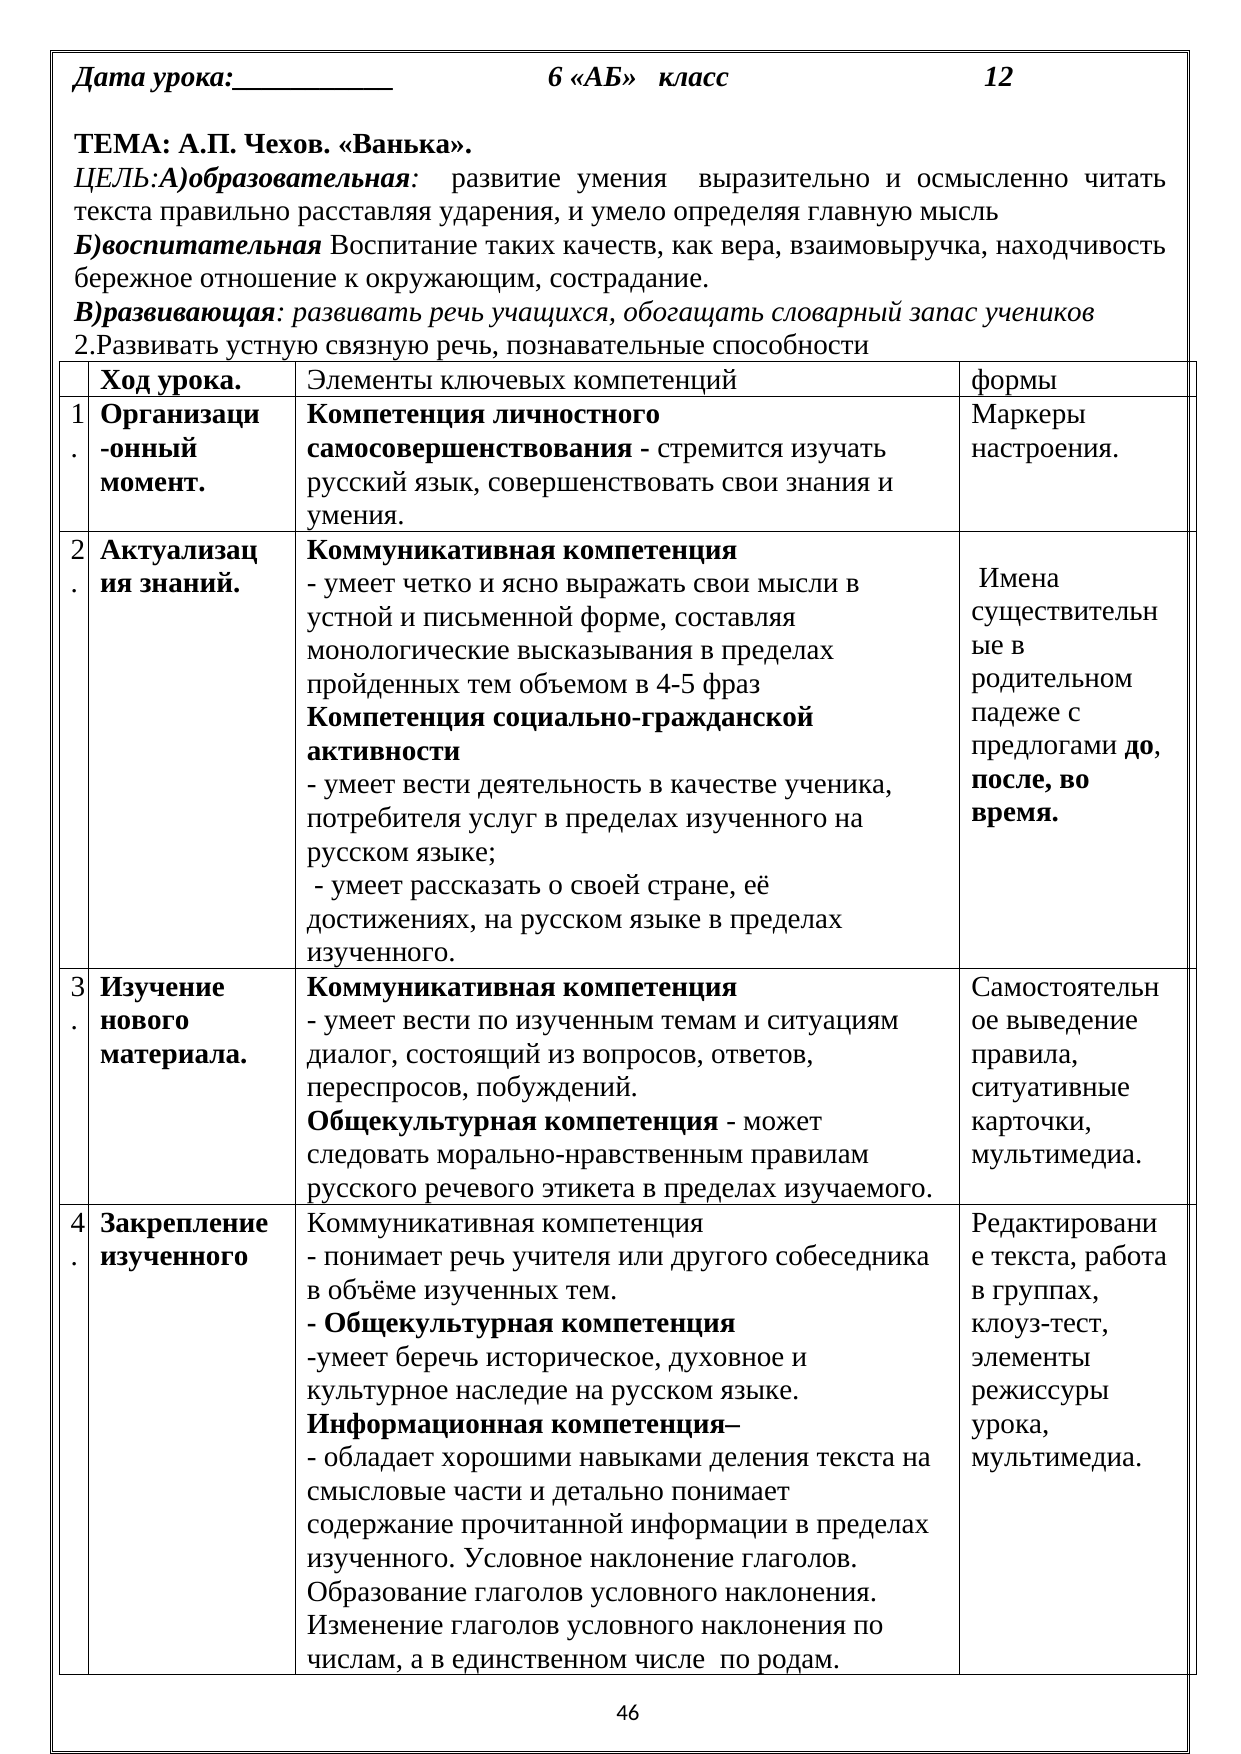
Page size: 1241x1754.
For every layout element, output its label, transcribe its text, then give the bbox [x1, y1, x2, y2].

table_cell Маркеры настроения. [960, 397, 1187, 531]
table_cell Изучение нового материала. [89, 969, 295, 1204]
table_cell 2. [60, 532, 88, 968]
table_header формы [960, 362, 1187, 396]
table_header [60, 362, 88, 396]
table_cell Самостоятельное выведение правила, ситуативные карточки, мультимедиа. [960, 969, 1187, 1204]
text ЦЕЛЬ:A)образовательная: развитие умения выразительно и осмысленно читать текста правильно расставляя ударения, и умело определяя главную мысль [74, 160, 1167, 227]
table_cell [960, 1205, 1187, 1674]
table_header Элементы ключевых компетенций [296, 362, 959, 396]
table_header Ход урока. [89, 362, 295, 396]
text В)развивающая: развивать речь учащихся, обогащать словарный запас учеников [74, 294, 1167, 327]
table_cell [89, 1205, 295, 1674]
table_cell 1. [60, 397, 88, 531]
table_cell Компетенция личностного самосовершенствования - стремится изучать русский язык, совершенствовать свои знания и умения. [296, 397, 959, 531]
text 2.Развивать устную связную речь, познавательные способности [74, 327, 1167, 361]
table_cell 4. [60, 1205, 88, 1674]
table_cell Коммуникативная компетенция - умеет четко и ясно выражать свои мысли в устной и письменной форме, составляя монологические высказывания в пределах пройденных тем объемом в 4-5 фраз Компетенция социально-гражданской активности - умеет вести деятельность в качестве ученика, потребителя услуг в пределах изученного на русском языке; - умеет рассказать о своей стране, её достижениях, на русском языке в пределах изученного. [296, 532, 959, 968]
text ТЕМА: А.П. Чехов. «Ванька». [74, 126, 1167, 160]
text Б)воспитательная Воспитание таких качеств, как вера, взаимовыручка, находчивость бережное отношение к окружающим, сострадание. [74, 227, 1167, 294]
table_cell Актуализация знаний. [89, 532, 295, 968]
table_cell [296, 1205, 959, 1674]
table_cell 3. [60, 969, 88, 1204]
table_cell Организаци-онный момент. [89, 397, 295, 531]
table_cell Коммуникативная компетенция - умеет вести по изученным темам и ситуациям диалог, состоящий из вопросов, ответов, переспросов, побуждений. Общекультурная компетенция - может следовать морально-нравственным правилам русского речевого этикета в пределах изучаемого. [296, 969, 959, 1204]
text Дата урока:___________ 6 «АБ» класс 12 [74, 59, 1167, 93]
table_cell Имена существительные в родительном падеже с предлогами до, после, во время. [960, 532, 1187, 968]
